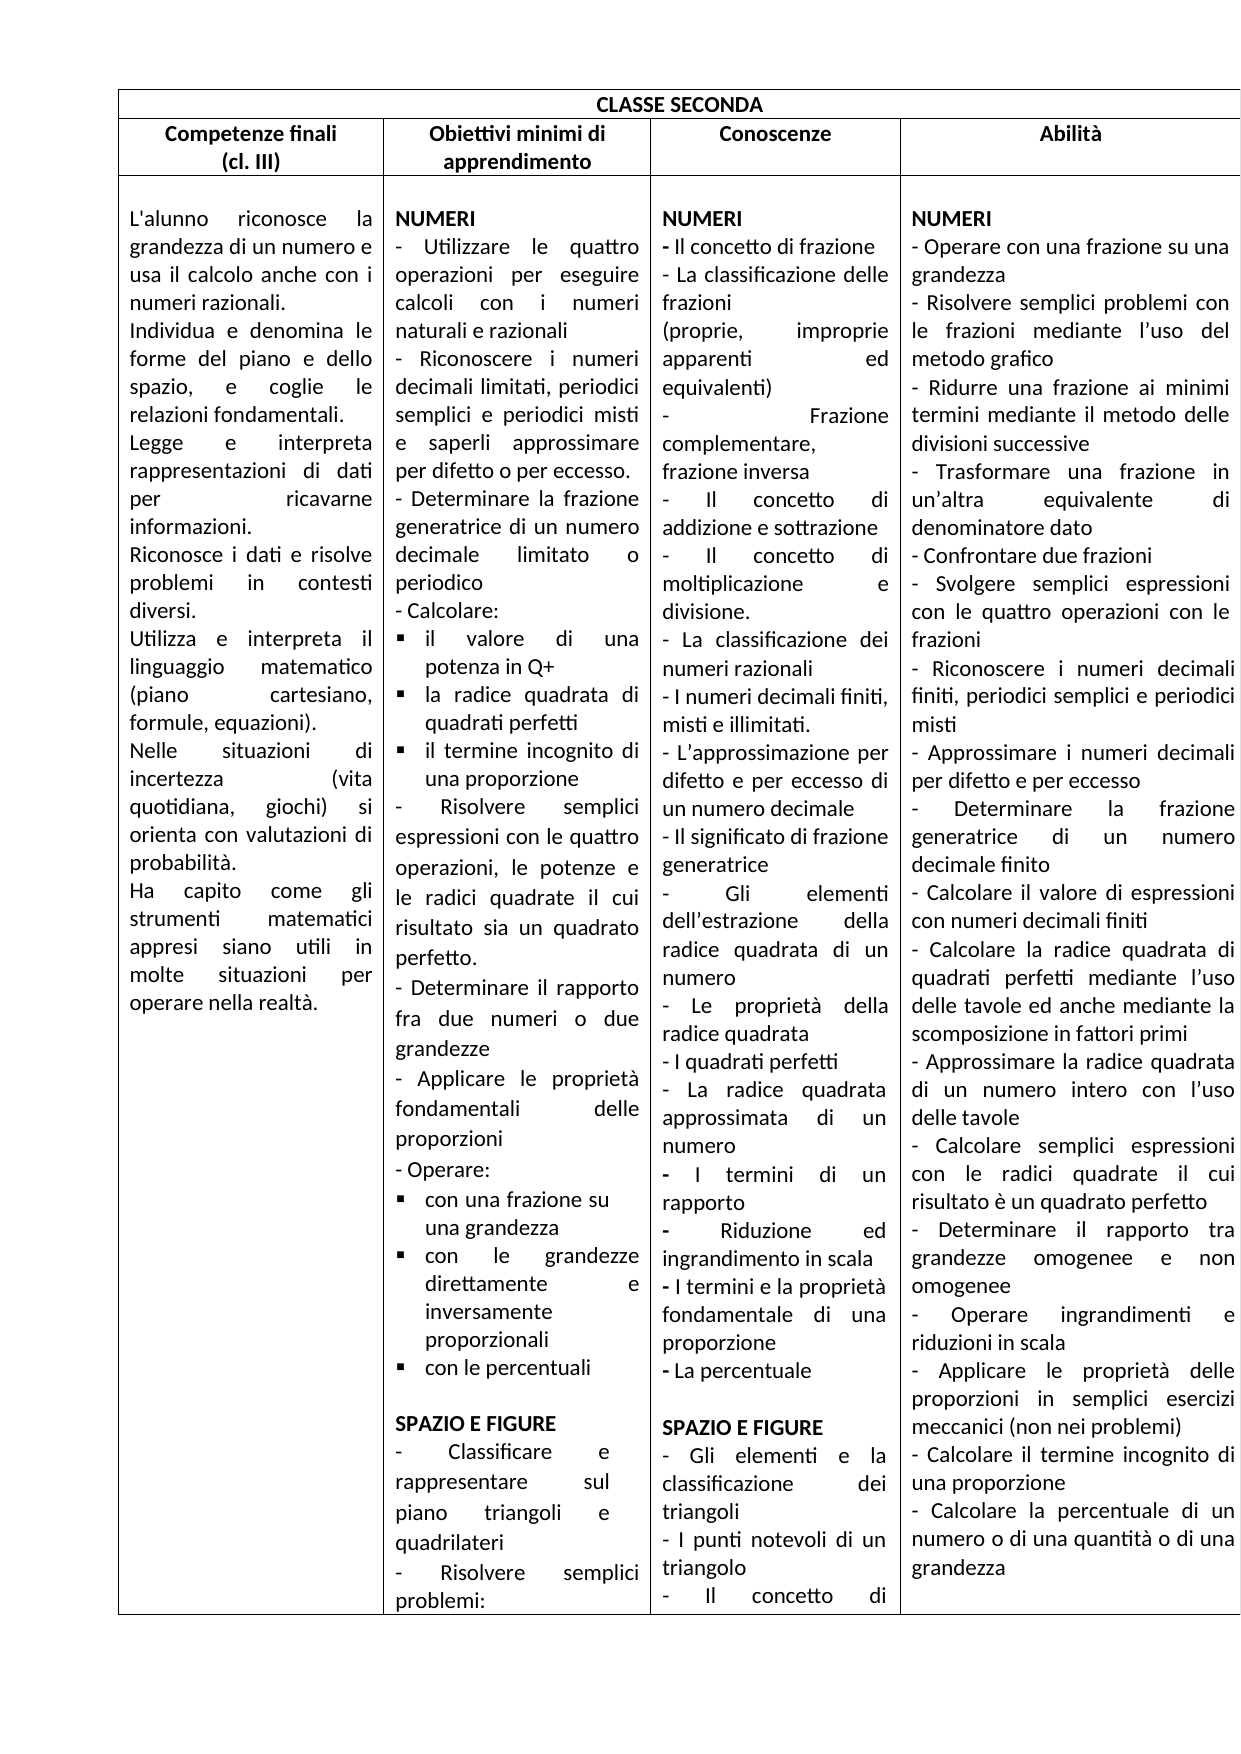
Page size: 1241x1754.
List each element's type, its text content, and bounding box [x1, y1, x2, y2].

table_cell Competenze finali (cl. III) [119, 119, 383, 175]
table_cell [651, 176, 900, 1614]
table_cell Obiettivi minimi di apprendimento [384, 119, 650, 175]
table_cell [384, 176, 650, 1614]
table_cell Abilità [901, 119, 1240, 175]
table_header CLASSE SECONDA [119, 90, 1240, 118]
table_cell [901, 176, 1240, 1614]
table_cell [119, 176, 383, 1614]
table_cell Conoscenze [651, 119, 900, 175]
